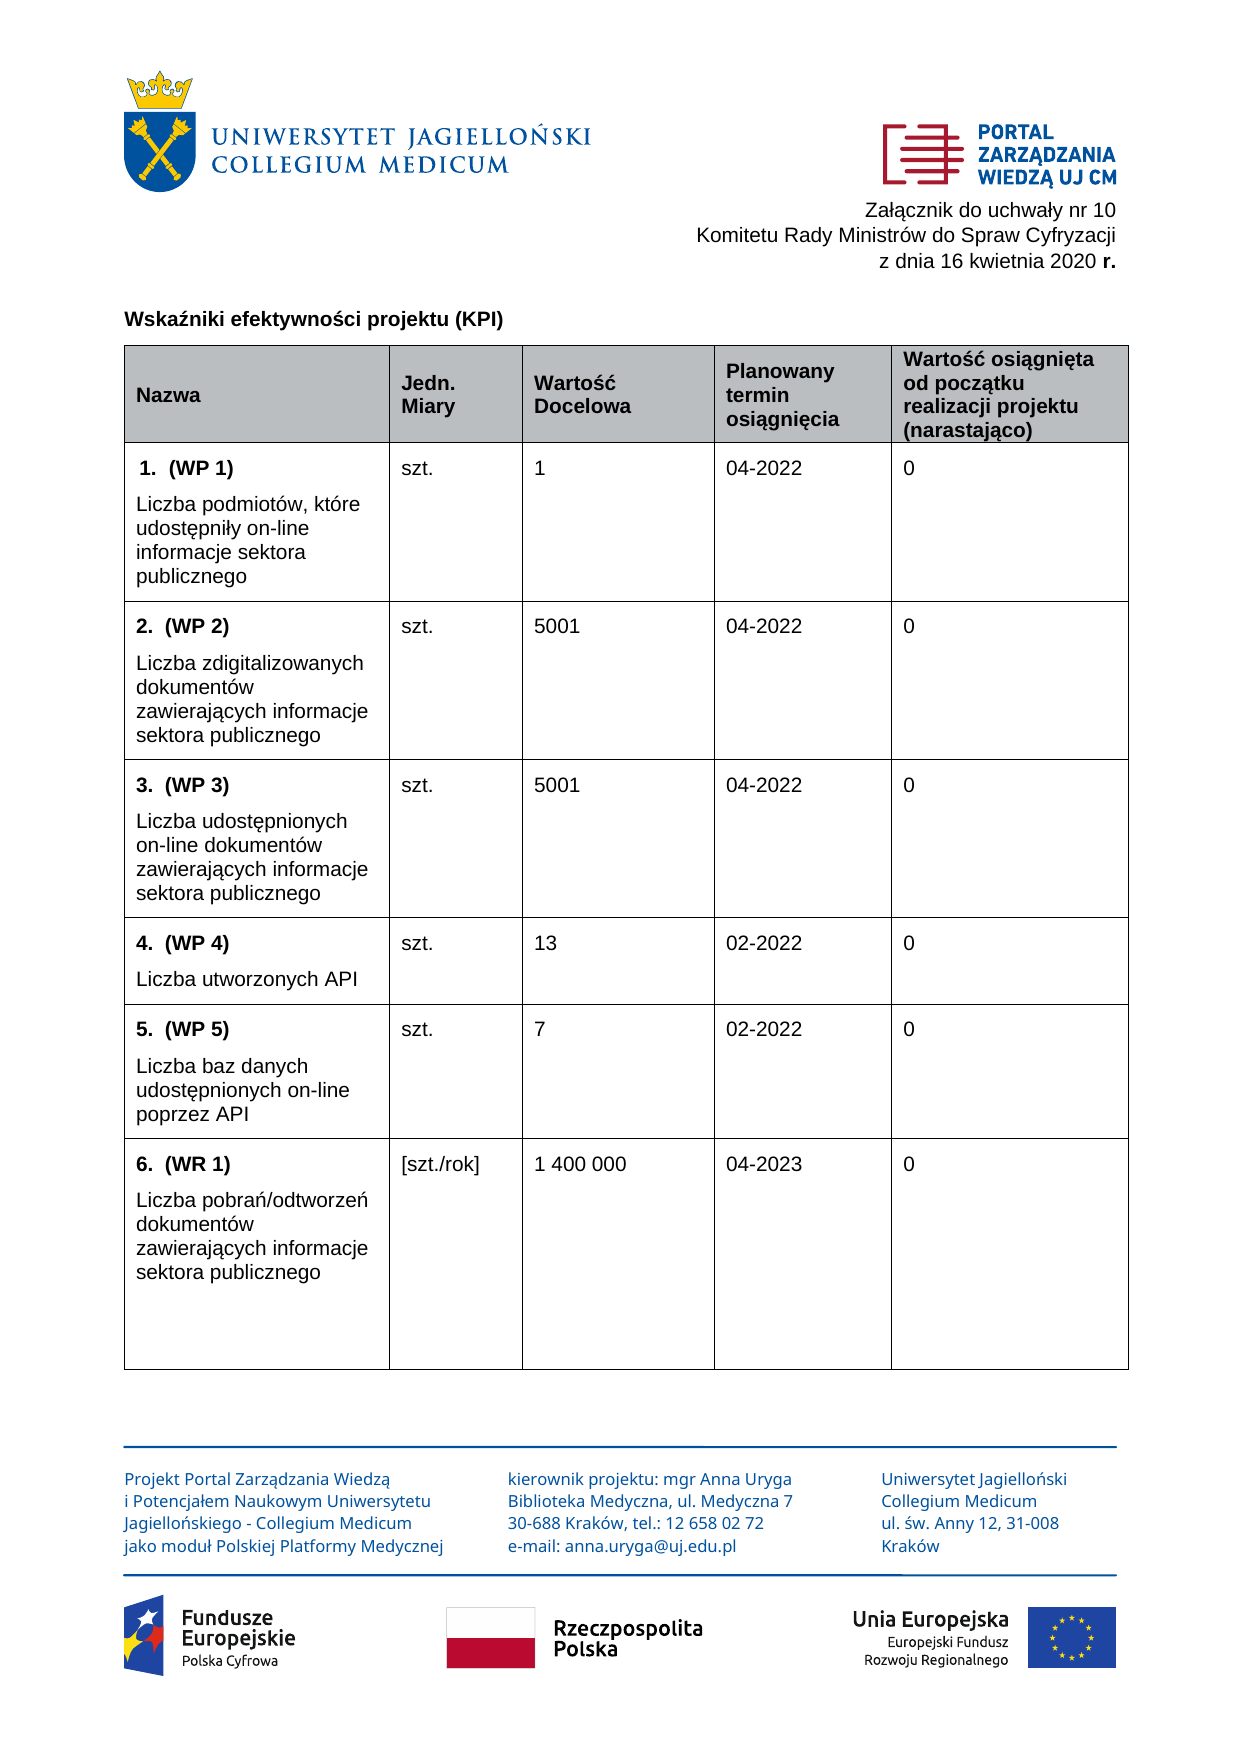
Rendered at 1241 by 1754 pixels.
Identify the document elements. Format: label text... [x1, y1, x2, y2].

table_cell [szt./rok] [390, 1139, 522, 1369]
table_cell 0 [892, 1139, 1128, 1369]
table_cell (WP 1) Liczba podmiotów, które udostępniły on-line informacje sektora publicznego [125, 443, 389, 601]
table_cell 13 [523, 918, 714, 1004]
table_header Wartość osiągnięta od początku realizacji projektu (narastająco) [892, 346, 1128, 442]
table_header Nazwa [125, 346, 389, 442]
table_cell szt. [390, 1005, 522, 1138]
table_cell 4. (WP 4) Liczba utworzonych API [125, 918, 389, 1004]
table_cell 1 400 000 [523, 1139, 714, 1369]
table_header Planowany termin osiągnięcia [715, 346, 891, 442]
table_cell 2. (WP 2) Liczba zdigitalizowanych dokumentów zawierających informacje sektora publicznego [125, 602, 389, 759]
table_cell 0 [892, 443, 1128, 601]
table_cell 04-2023 [715, 1139, 891, 1369]
table_cell 02-2022 [715, 918, 891, 1004]
table_cell szt. [390, 443, 522, 601]
table_cell szt. [390, 918, 522, 1004]
table_cell 5001 [523, 602, 714, 759]
table_cell 0 [892, 602, 1128, 759]
table_cell 04-2022 [715, 443, 891, 601]
table_cell 1 [523, 443, 714, 601]
table_cell 7 [523, 1005, 714, 1138]
table_cell 02-2022 [715, 1005, 891, 1138]
table_cell szt. [390, 760, 522, 917]
table_cell 0 [892, 918, 1128, 1004]
table_cell 0 [892, 1005, 1128, 1138]
table_cell 04-2022 [715, 760, 891, 917]
table_header Wartość Docelowa [523, 346, 714, 442]
table_header Jedn. Miary [390, 346, 522, 442]
table_cell 5001 [523, 760, 714, 917]
table_cell 5. (WP 5) Liczba baz danych udostępnionych on-line poprzez API [125, 1005, 389, 1138]
text Wskaźniki efektywności projektu (KPI) [124, 307, 1116, 331]
table_cell 0 [892, 760, 1128, 917]
table_cell szt. [390, 602, 522, 759]
table_cell 3. (WP 3) Liczba udostępnionych on-line dokumentów zawierających informacje sektora publicznego [125, 760, 389, 917]
table_cell 04-2022 [715, 602, 891, 759]
table_cell 6. (WR 1) Liczba pobrań/odtworzeń dokumentów zawierających informacje sektora publicznego [125, 1139, 389, 1369]
